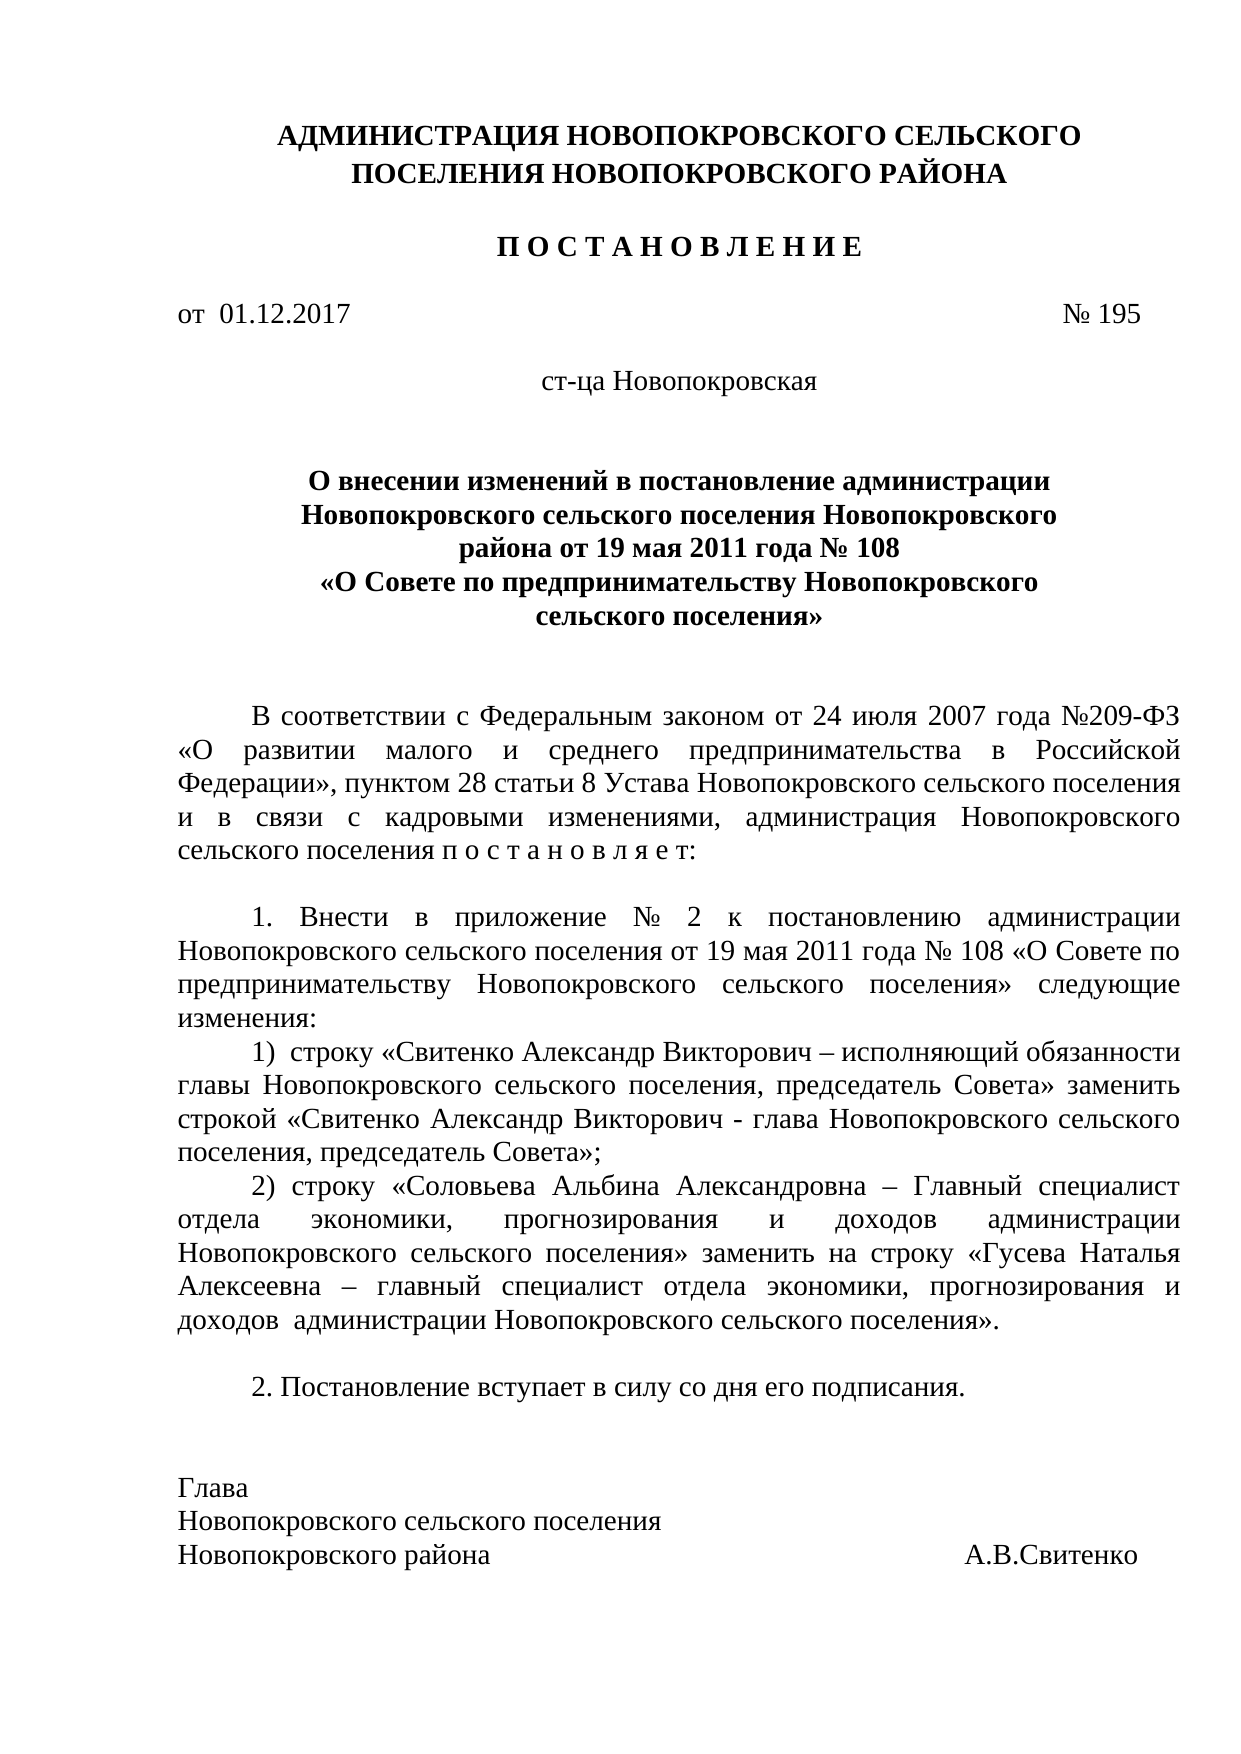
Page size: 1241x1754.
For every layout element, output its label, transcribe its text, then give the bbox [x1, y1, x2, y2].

text 2. Постановление вступает в силу со дня его подписания. [177, 1369, 1181, 1403]
text В соответствии с Федеральным законом от 24 июля 2007 года №209-ФЗ «О развитии малого и среднего предпринимательства в Российской Федерации», пунктом 28 статьи 8 Устава Новопокровского сельского поселения и в связи с кадровыми изменениями, администрация Новопокровского сельского поселения п о с т а н о в л я е т: [177, 698, 1181, 866]
text «О Совете по предпринимательству Новопокровского [177, 564, 1181, 598]
text 2) строку «Соловьева Альбина Александровна – Главный специалист отдела экономики, прогнозирования и доходов администрации Новопокровского сельского поселения» заменить на строку «Гусева Наталья Алексеевна – главный специалист отдела экономики, прогнозирования и доходов администрации Новопокровского сельского поселения». [177, 1168, 1181, 1336]
text ст-ца Новопокровская [177, 363, 1181, 396]
text Новопокровского сельского поселения Новопокровского [177, 497, 1181, 531]
text района от 19 мая 2011 года № 108 [177, 531, 1181, 564]
text 1) строку «Свитенко Александр Викторович – исполняющий обязанности главы Новопокровского сельского поселения, председатель Совета» заменить строкой «Свитенко Александр Викторович - глава Новопокровского сельского поселения, председатель Совета»; [177, 1034, 1181, 1168]
text 1. Внести в приложение № 2 к постановлению администрации Новопокровского сельского поселения от 19 мая 2011 года № 108 «О Совете по предпринимательству Новопокровского сельского поселения» следующие изменения: [177, 899, 1181, 1034]
text АДМИНИСТРАЦИЯ НОВОПОКРОВСКОГО СЕЛЬСКОГО [177, 118, 1181, 152]
text Глава [177, 1470, 1181, 1503]
text ПОСЕЛЕНИЯ НОВОПОКРОВСКОГО РАЙОНА [177, 157, 1181, 190]
text П О С Т А Н О В Л Е Н И Е [177, 229, 1181, 262]
text от 01.12.2017 № 195 [177, 296, 1181, 329]
text Новопокровского сельского поселения [177, 1503, 1181, 1537]
text О внесении изменений в постановление администрации [177, 463, 1181, 497]
text сельского поселения» [177, 598, 1181, 631]
text Новопокровского района А.В.Свитенко [177, 1537, 1181, 1570]
